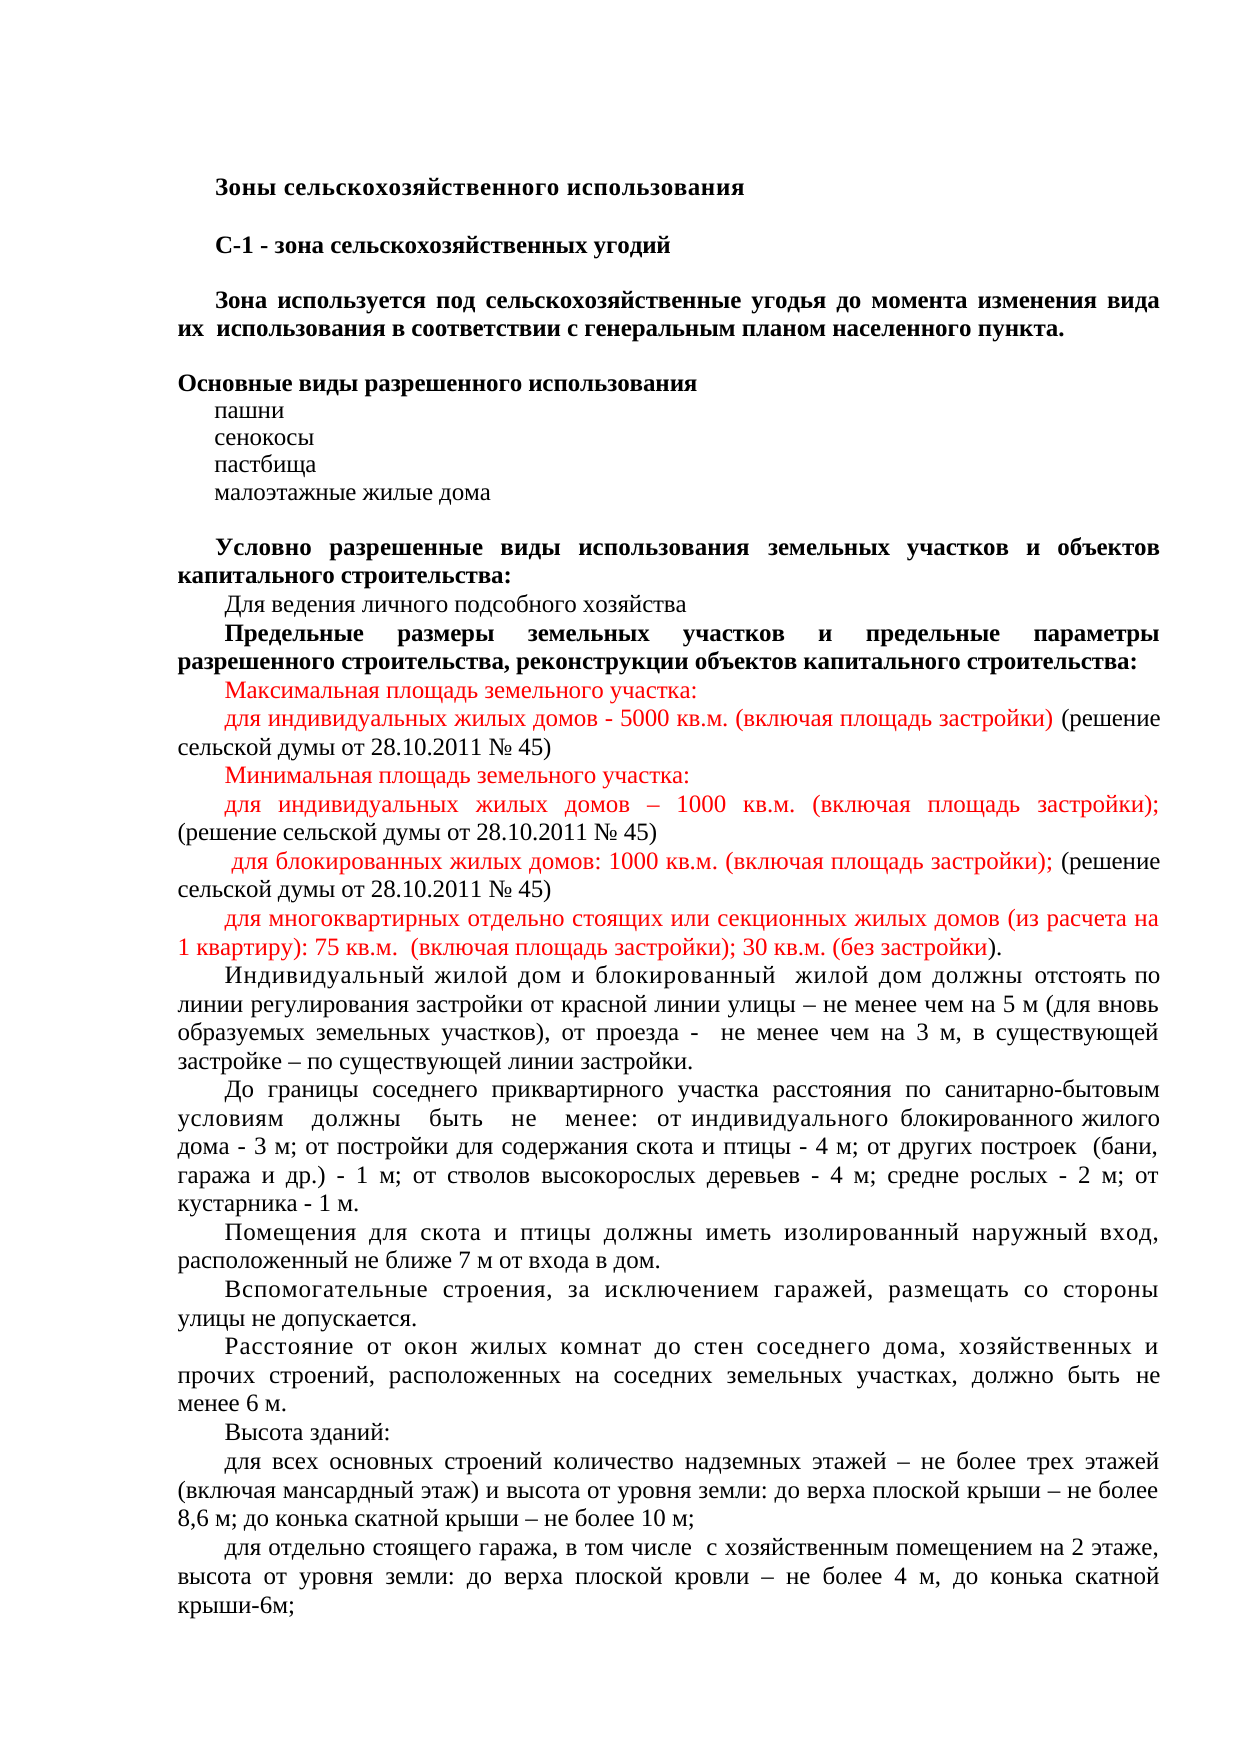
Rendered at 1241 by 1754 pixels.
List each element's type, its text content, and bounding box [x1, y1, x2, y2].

text Предельные размеры земельных участков и предельные параметры разрешенного строительства, реконструкции объектов капитального строительства: [177, 618, 1160, 675]
text Для ведения личного подсобного хозяйства [177, 589, 1160, 618]
text Помещения для скота и птицы должны иметь изолированный наружный вход, расположенный не ближе от входа в дом. [177, 1217, 1160, 1274]
text Минимальная площадь земельного участка: [177, 761, 1160, 789]
text для отдельно стоящего гаража, в том числе с хозяйственным помещением на 2 этаже, высота от уровня земли: до верха плоской кровли – не более , до конька скатной крыши-6м; [177, 1532, 1160, 1618]
text пастбища [177, 451, 1160, 478]
text С-1 - зона сельскохозяйственных угодий [177, 230, 1160, 258]
text сенокосы [177, 424, 1160, 451]
text для блокированных жилых домов: 1000 кв.м. (включая площадь застройки); (решение сельской думы от 28.10.2011 № 45) [177, 846, 1160, 903]
text пашни [177, 397, 1160, 424]
text Условно разрешенные виды использования земельных участков и объектов капитального строительства: [177, 532, 1160, 589]
text Вспомогательные строения, за исключением гаражей, размещать со стороны улицы не допускается. [177, 1274, 1160, 1332]
text Основные виды разрешенного использования [177, 370, 1160, 397]
text Зоны сельскохозяйственного использования [177, 172, 1160, 201]
text Индивидуальный жилой дом и блокированный жилой дом должны отстоять по линии регулирования застройки от красной линии улицы – не менее чем на (для вновь образуемых земельных участков), от проезда - не менее чем на , в существующей застройке – по существующей линии застройки. [177, 961, 1160, 1075]
text малоэтажные жилые дома [177, 478, 1160, 505]
text для индивидуальных жилых домов – 1000 кв.м. (включая площадь застройки); (решение сельской думы от 28.10.2011 № 45) [177, 789, 1160, 846]
text До границы соседнего приквартирного участка расстояния по санитарно-бытовым условиям должны быть не менее: от индивидуального блокированного жилого дома - ; от постройки для содержания скота и птицы - ; от других построек (бани, гаража и др.) - ; от стволов высокорослых деревьев - ; средне рослых - ; от кустарника - . [177, 1075, 1160, 1217]
text для индивидуальных жилых домов - 5000 кв.м. (включая площадь застройки) (решение сельской думы от 28.10.2011 № 45) [177, 704, 1160, 761]
text Высота зданий: [177, 1417, 1160, 1446]
text для многоквартирных отдельно стоящих или секционных жилых домов (из расчета на 1 квартиру): 75 кв.м. (включая площадь застройки); 30 кв.м. (без застройки). [177, 903, 1160, 961]
text для всех основных строений количество надземных этажей – не более трех этажей (включая мансардный этаж) и высота от уровня земли: до верха плоской крыши – не более ; до конька скатной крыши – не более ; [177, 1446, 1160, 1532]
text Расстояние от окон жилых комнат до стен соседнего дома, хозяйственных и прочих строений, расположенных на соседних земельных участках, должно быть не менее . [177, 1332, 1160, 1417]
text Зона используется под сельскохозяйственные угодья до момента изменения вида их использования в соответствии с генеральным планом населенного пункта. [177, 287, 1160, 341]
text Максимальная площадь земельного участка: [177, 675, 1160, 704]
